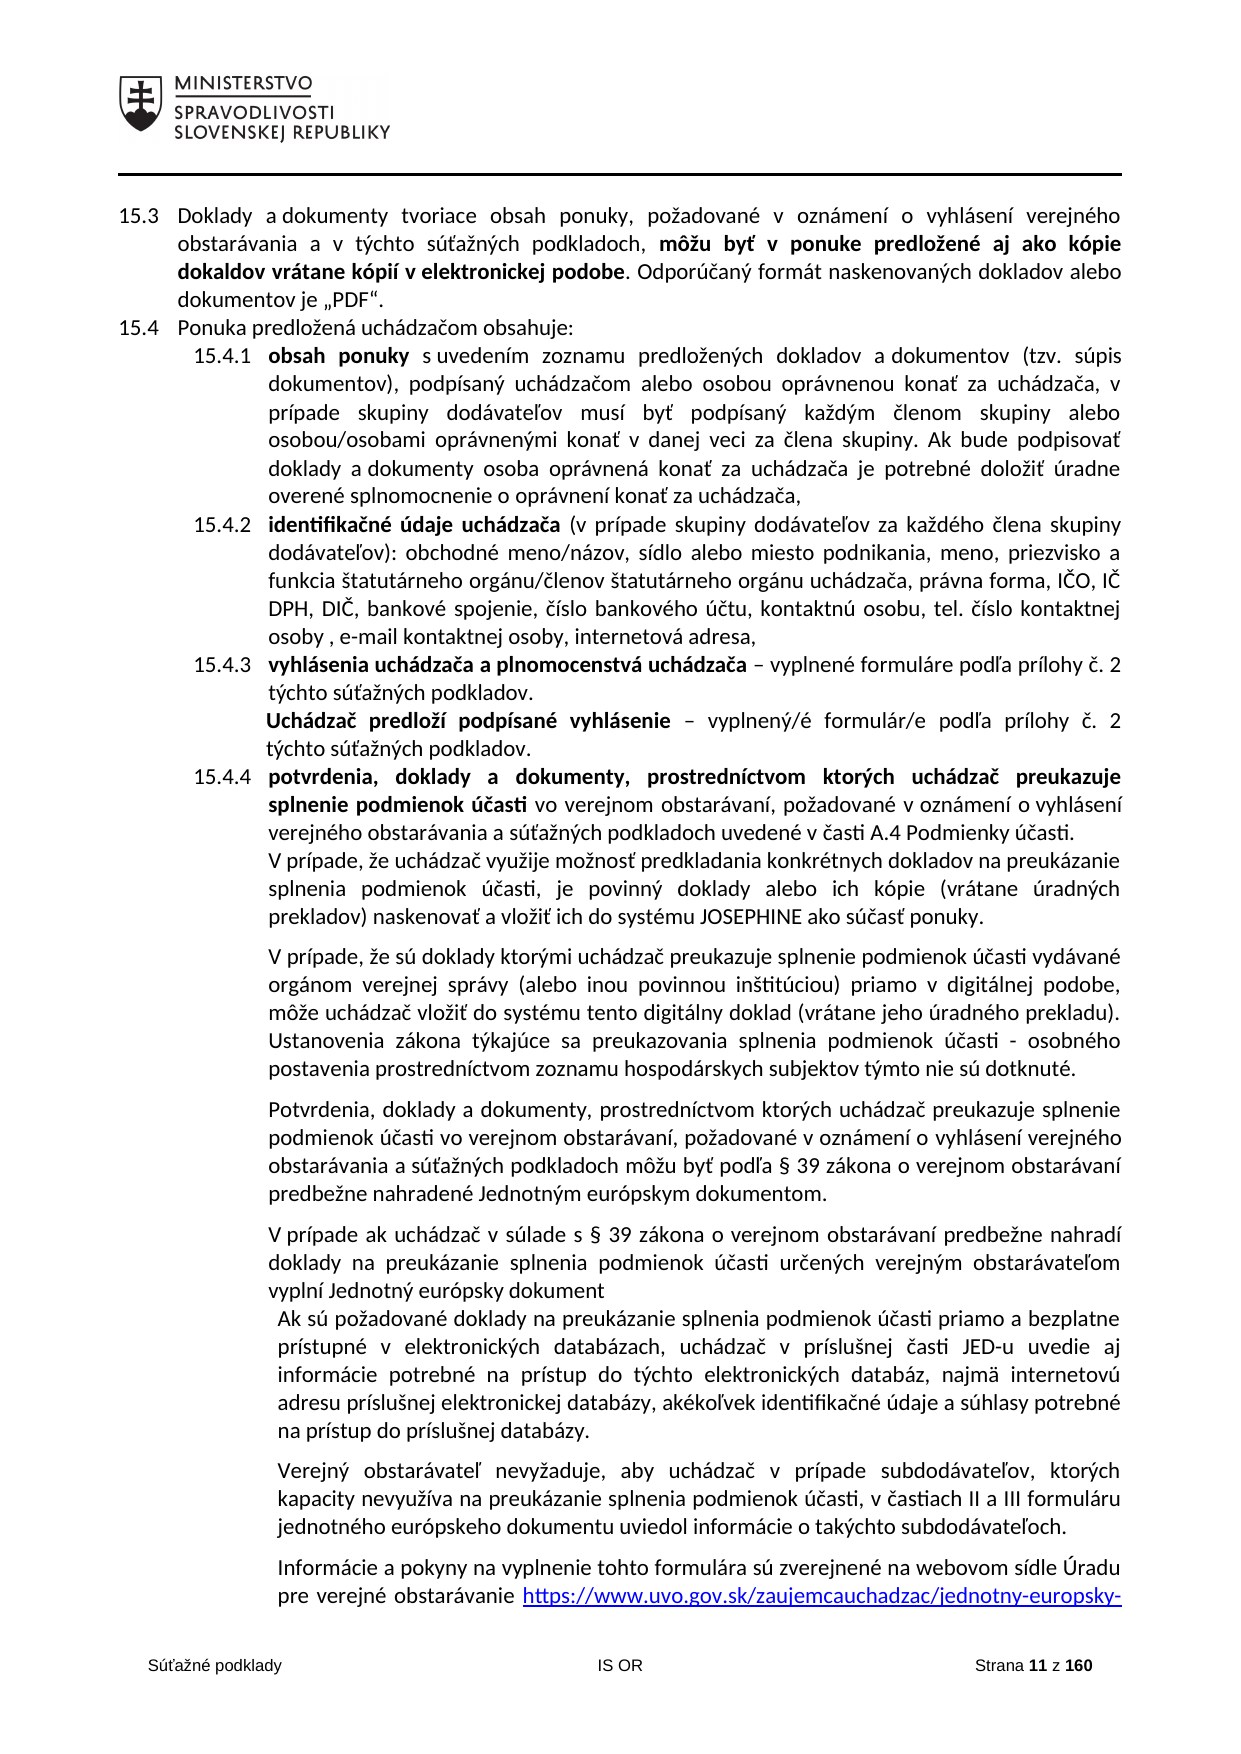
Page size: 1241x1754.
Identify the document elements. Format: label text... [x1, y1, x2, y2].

list identifikačné údaje uchádzača (v prípade skupiny dodávateľov za každého člena skupiny dodávateľov): obchodné meno/názov, sídlo alebo miesto podnikania, meno, priezvisko a funkcia štatutárneho orgánu/členov štatutárneho orgánu uchádzača, právna forma, IČO, IČ DPH, DIČ, bankové spojenie, číslo bankového účtu, kontaktnú osobu, tel. číslo kontaktnej osoby , e-mail kontaktnej osoby, internetová adresa, [193, 510, 1122, 650]
text Verejný obstarávateľ nevyžaduje, aby uchádzač v prípade subdodávateľov, ktorých kapacity nevyužíva na preukázanie splnenia podmienok účasti, v častiach II a III formuláru jednotného európskeho dokumentu uviedol informácie o takýchto subdodávateľoch. [277, 1456, 1122, 1540]
list obsah ponuky s uvedením zoznamu predložených dokladov a dokumentov (tzv. súpis dokumentov), podpísaný uchádzačom alebo osobou oprávnenou konať za uchádzača, v prípade skupiny dodávateľov musí byť podpísaný každým členom skupiny alebo osobou/osobami oprávnenými konať v danej veci za člena skupiny. Ak bude podpisovať doklady a dokumenty osoba oprávnená konať za uchádzača je potrebné doložiť úradne overené splnomocnenie o oprávnení konať za uchádzača, [193, 342, 1122, 510]
list potvrdenia, doklady a dokumenty, prostredníctvom ktorých uchádzač preukazuje splnenie podmienok účasti vo verejnom obstarávaní, požadované v oznámení o vyhlásení verejného obstarávania a súťažných podkladoch uvedené v časti A.4 Podmienky účasti. [193, 762, 1122, 846]
list vyhlásenia uchádzača a plnomocenstvá uchádzača – vyplnené formuláre podľa prílohy č. 2 týchto súťažných podkladov. [193, 650, 1122, 706]
text V prípade, že sú doklady ktorými uchádzač preukazuje splnenie podmienok účasti vydávané orgánom verejnej správy (alebo inou povinnou inštitúciou) priamo v digitálnej podobe, môže uchádzač vložiť do systému tento digitálny doklad (vrátane jeho úradného prekladu). Ustanovenia zákona týkajúce sa preukazovania splnenia podmienok účasti - osobného postavenia prostredníctvom zoznamu hospodárskych subjektov týmto nie sú dotknuté. [268, 942, 1122, 1083]
text Potvrdenia, doklady a dokumenty, prostredníctvom ktorých uchádzač preukazuje splnenie podmienok účasti vo verejnom obstarávaní, požadované v oznámení o vyhlásení verejného obstarávania a súťažných podkladoch môžu byť podľa § 39 zákona o verejnom obstarávaní predbežne nahradené Jednotným európskym dokumentom. [268, 1095, 1122, 1207]
text Uchádzač predloží podpísané vyhlásenie – vyplnený/é formulár/e podľa prílohy č. 2 týchto súťažných podkladov. [266, 706, 1122, 762]
list Doklady a dokumenty tvoriace obsah ponuky, požadované v oznámení o vyhlásení verejného obstarávania a v týchto súťažných podkladoch, môžu byť v ponuke predložené aj ako kópie dokaldov vrátane kópií v elektronickej podobe. Odporúčaný formát naskenovaných dokladov alebo dokumentov je „PDF“. [118, 201, 1122, 313]
text V prípade, že uchádzač využije možnosť predkladania konkrétnych dokladov na preukázanie splnenia podmienok účasti, je povinný doklady alebo ich kópie (vrátane úradných prekladov) naskenovať a vložiť ich do systému JOSEPHINE ako súčasť ponuky. [268, 846, 1122, 930]
list Ponuka predložená uchádzačom obsahuje: [118, 313, 1122, 342]
picture [118, 73, 390, 144]
text Ak sú požadované doklady na preukázanie splnenia podmienok účasti priamo a bezplatne prístupné v elektronických databázach, uchádzač v príslušnej časti JED-u uvedie aj informácie potrebné na prístup do týchto elektronických databáz, najmä internetovú adresu príslušnej elektronickej databázy, akékoľvek identifikačné údaje a súhlasy potrebné na prístup do príslušnej databázy. [277, 1304, 1122, 1444]
text V prípade ak uchádzač v súlade s § 39 zákona o verejnom obstarávaní predbežne nahradí doklady na preukázanie splnenia podmienok účasti určených verejným obstarávateľom vyplní Jednotný európsky dokument [268, 1220, 1122, 1304]
